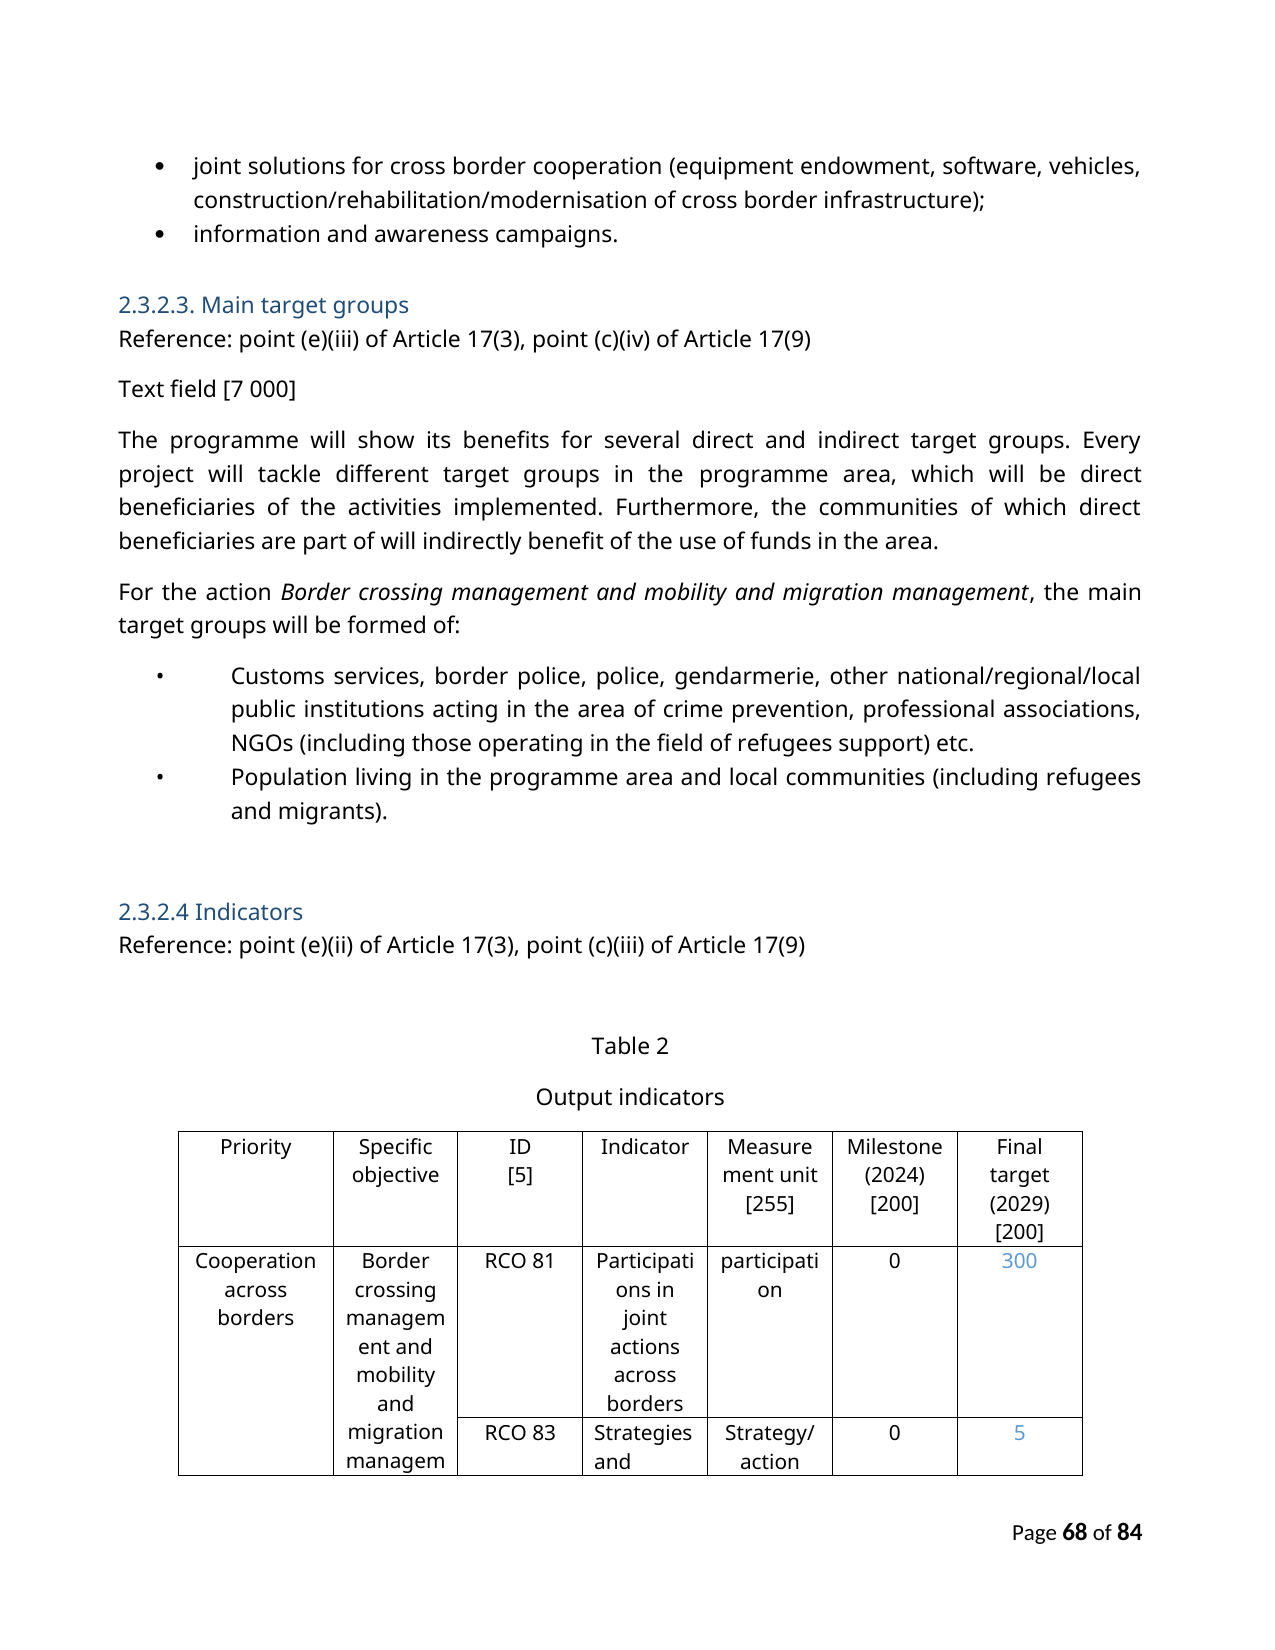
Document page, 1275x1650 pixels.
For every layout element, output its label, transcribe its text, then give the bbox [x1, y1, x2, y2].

table_header Specific objective [334, 1132, 457, 1246]
table_header ID [5] [458, 1132, 582, 1246]
subtitle 2.3.2.4 Indicators [118, 895, 1142, 927]
list Population living in the programme area and local communities (including refugees and migrants). [156, 761, 1142, 826]
text For the action Border crossing management and mobility and migration management, the main target groups will be formed of: [118, 575, 1142, 640]
table_cell RCO 81 [458, 1247, 582, 1417]
list Customs services, border police, police, gendarmerie, other national/regional/local public institutions acting in the area of crime prevention, professional associations, NGOs (including those operating in the field of refugees support) etc. [156, 659, 1142, 758]
list information and awareness campaigns. [156, 217, 1142, 249]
table_header Indicator [583, 1132, 707, 1246]
text Table 2 [118, 1030, 1142, 1061]
subtitle 2.3.2.3. Main target groups [118, 289, 1142, 320]
table_header Milestone (2024) [200] [833, 1132, 957, 1246]
text Output indicators [118, 1080, 1142, 1112]
text The programme will show its benefits for several direct and indirect target groups. Every project will tackle different target groups in the programme area, which will be direct beneficiaries of the activities implemented. Furthermore, the communities of which direct beneficiaries are part of will indirectly benefit of the use of funds in the area. [118, 424, 1142, 556]
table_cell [583, 1418, 707, 1475]
list joint solutions for cross border cooperation (equipment endowment, software, vehicles, construction/rehabilitation/modernisation of cross border infrastructure); [156, 150, 1142, 215]
text Reference: point (e)(iii) of Article 17(3), point (c)(iv) of Article 17(9) [118, 323, 1142, 354]
table_cell 5 [958, 1418, 1082, 1475]
table_cell Border crossing management and mobility and migration management [334, 1247, 457, 1475]
table_cell participation [708, 1247, 832, 1417]
table_cell 0 [833, 1247, 957, 1417]
table_cell Cooperation across borders [179, 1247, 333, 1475]
table_cell 0 [833, 1418, 957, 1475]
table_header Measurement unit [255] [708, 1132, 832, 1246]
table_cell 300 [958, 1247, 1082, 1417]
text Reference: point (e)(ii) of Article 17(3), point (c)(iii) of Article 17(9) [118, 929, 1142, 960]
text Text field [7 000] [118, 373, 1142, 404]
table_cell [708, 1418, 832, 1475]
table_cell RCO 83 [458, 1418, 582, 1475]
table_header Final target (2029) [200] [958, 1132, 1082, 1246]
table_header Priority [179, 1132, 333, 1246]
table_cell Participations in joint actions across borders [583, 1247, 707, 1417]
